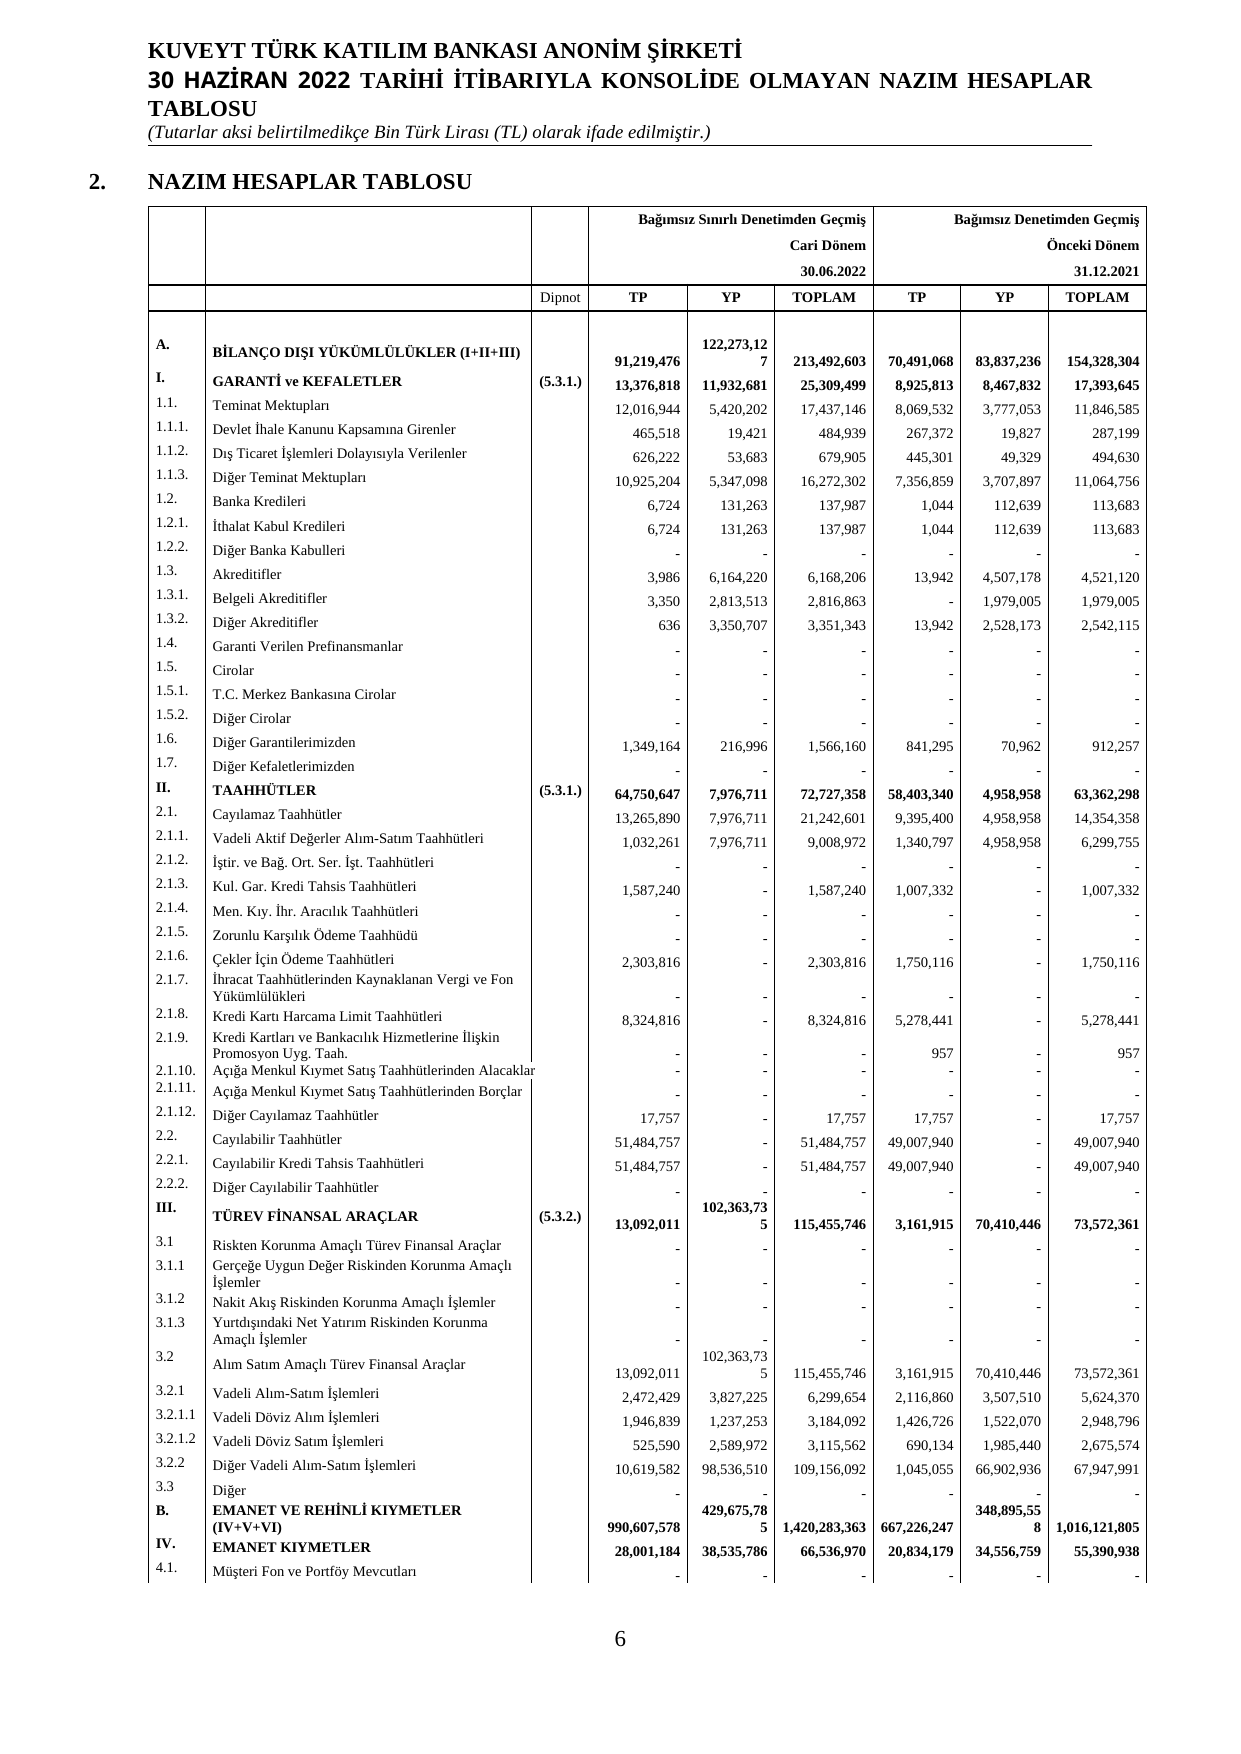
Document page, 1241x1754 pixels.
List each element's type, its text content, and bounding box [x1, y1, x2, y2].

table_cell Kredi Kartı Harcama Limit Taahhütleri [206, 1004, 531, 1028]
table_cell - [874, 634, 960, 658]
table_cell 17,437,146 [775, 393, 873, 417]
table_cell 2.1. [149, 803, 205, 826]
table_cell [532, 706, 588, 730]
table_cell [532, 562, 588, 586]
table_cell - [1049, 1062, 1146, 1079]
table_cell [532, 1290, 588, 1314]
table_cell İhracat Taahhütlerinden Kaynaklanan Vergi ve Fon Yükümlülükleri [206, 971, 531, 1004]
table_cell 1,420,283,363 [775, 1502, 873, 1535]
table_cell 1,426,726 [874, 1405, 960, 1429]
table_cell 11,932,681 [688, 369, 774, 393]
table_cell 213,492,603 [775, 336, 873, 369]
table_cell 8,925,813 [874, 369, 960, 393]
table_cell (5.3.2.) [532, 1199, 588, 1233]
table_cell [532, 826, 588, 851]
table_cell - [1049, 971, 1146, 1004]
table_cell 112,639 [961, 514, 1048, 538]
table_cell - [961, 1175, 1048, 1199]
table_cell [532, 1314, 588, 1348]
table_cell 679,905 [775, 441, 873, 466]
table_cell 49,329 [961, 441, 1048, 466]
table_cell 58,403,340 [874, 778, 960, 802]
table_cell - [688, 706, 774, 730]
table_cell 73,572,361 [1049, 1199, 1146, 1233]
table_cell 3,184,092 [775, 1405, 873, 1429]
table_cell EMANET KIYMETLER [206, 1535, 531, 1559]
table_cell [532, 312, 588, 336]
table_cell 1.7. [149, 754, 205, 778]
table_cell - [589, 658, 687, 682]
table_cell - [775, 1290, 873, 1314]
table_cell - [589, 971, 687, 1004]
table_cell Belgeli Akreditifler [206, 586, 531, 610]
table_cell Riskten Korunma Amaçlı Türev Finansal Araçlar [206, 1233, 531, 1257]
table_cell 1.3. [149, 562, 205, 586]
table_cell 6,724 [589, 490, 687, 514]
table_cell 7,976,711 [688, 778, 774, 802]
table_cell - [688, 1559, 774, 1583]
table_cell TOPLAM [1049, 286, 1146, 309]
table_cell 4,507,178 [961, 562, 1048, 586]
table_cell [532, 947, 588, 971]
table_cell 2.1.9. [149, 1029, 205, 1062]
table_cell 122,273,127 [688, 336, 774, 369]
table_cell - [688, 899, 774, 923]
table_cell - [589, 1233, 687, 1257]
table_cell [532, 1004, 588, 1028]
table_cell - [775, 538, 873, 562]
table_cell 287,199 [1049, 418, 1146, 441]
table_cell - [961, 899, 1048, 923]
table_cell 957 [874, 1029, 960, 1062]
table_cell - [1049, 658, 1146, 682]
table_cell - [589, 899, 687, 923]
table_cell - [961, 1079, 1048, 1103]
table_cell 1,587,240 [589, 875, 687, 899]
table_cell 626,222 [589, 441, 687, 466]
table_cell TÜREV FİNANSAL ARAÇLAR [206, 1199, 531, 1233]
table_cell - [688, 971, 774, 1004]
table_cell 3,350 [589, 586, 687, 610]
table_cell 67,947,991 [1049, 1454, 1146, 1478]
table_cell 5,624,370 [1049, 1381, 1146, 1405]
table_cell - [688, 754, 774, 778]
table_cell 7,356,859 [874, 466, 960, 489]
table_cell 6,299,755 [1049, 826, 1146, 851]
table_cell 4,521,120 [1049, 562, 1146, 586]
table_cell 2,948,796 [1049, 1405, 1146, 1429]
table_cell İştir. ve Bağ. Ort. Ser. İşt. Taahhütleri [206, 851, 531, 874]
table_cell - [874, 1257, 960, 1290]
table_cell 17,757 [775, 1103, 873, 1127]
table_cell 216,996 [688, 730, 774, 754]
table_cell - [775, 706, 873, 730]
table_cell - [589, 851, 687, 874]
table_cell [532, 1559, 588, 1583]
table_cell Devlet İhale Kanunu Kapsamına Girenler [206, 418, 531, 441]
table_cell EMANET VE REHİNLİ KIYMETLER (IV+V+VI) [206, 1502, 531, 1535]
table_cell - [874, 1175, 960, 1199]
table_cell [532, 441, 588, 466]
table_cell [532, 971, 588, 1004]
table_cell [532, 1103, 588, 1127]
table_cell - [589, 1314, 687, 1348]
table_cell 912,257 [1049, 730, 1146, 754]
table_cell 1.5. [149, 658, 205, 682]
table_cell 2,528,173 [961, 610, 1048, 634]
table_cell 1,032,261 [589, 826, 687, 851]
table_cell [532, 1127, 588, 1151]
table_cell - [874, 1290, 960, 1314]
table_cell [532, 393, 588, 417]
table_cell 49,007,940 [1049, 1127, 1146, 1151]
table_cell 1.1.2. [149, 441, 205, 466]
table_cell [532, 851, 588, 874]
table_header Bağımsız Denetimden Geçmiş [874, 207, 1146, 231]
table_cell [532, 1502, 588, 1535]
table_cell 990,607,578 [589, 1502, 687, 1535]
table_cell 8,324,816 [589, 1004, 687, 1028]
table_header [206, 207, 531, 283]
table_cell Nakit Akış Riskinden Korunma Amaçlı İşlemler [206, 1290, 531, 1314]
table_cell 636 [589, 610, 687, 634]
table_cell [532, 514, 588, 538]
table_cell 17,757 [874, 1103, 960, 1127]
table_cell - [688, 538, 774, 562]
table_cell TP [589, 286, 687, 309]
table_cell II. [149, 778, 205, 802]
table_cell Diğer [206, 1478, 531, 1502]
table_cell 494,630 [1049, 441, 1146, 466]
table_cell 28,001,184 [589, 1535, 687, 1559]
table_cell 957 [1049, 1029, 1146, 1062]
table_cell - [589, 1029, 687, 1062]
table_cell 1,946,839 [589, 1405, 687, 1429]
table_cell [532, 466, 588, 489]
table_cell 137,987 [775, 490, 873, 514]
table_cell - [1049, 634, 1146, 658]
table_cell [149, 286, 205, 309]
table_cell 10,619,582 [589, 1454, 687, 1478]
table_cell 2,116,860 [874, 1381, 960, 1405]
table_cell Cirolar [206, 658, 531, 682]
table_cell 49,007,940 [874, 1127, 960, 1151]
table_cell - [961, 1257, 1048, 1290]
table_cell - [874, 682, 960, 706]
table_cell [589, 312, 687, 336]
table_cell - [961, 1062, 1048, 1079]
table_cell 113,683 [1049, 514, 1146, 538]
table_cell - [961, 1290, 1048, 1314]
table_cell - [961, 851, 1048, 874]
table_cell 348,895,558 [961, 1502, 1048, 1535]
table_cell 64,750,647 [589, 778, 687, 802]
table_cell Akreditifler [206, 562, 531, 586]
table_cell 13,265,890 [589, 803, 687, 826]
table_cell 1,045,055 [874, 1454, 960, 1478]
table_cell 4,958,958 [961, 778, 1048, 802]
table_cell - [1049, 923, 1146, 947]
table_cell GARANTİ ve KEFALETLER [206, 369, 531, 393]
table_cell - [961, 947, 1048, 971]
table_cell 3.2 [149, 1348, 205, 1381]
table_cell Çekler İçin Ödeme Taahhütleri [206, 947, 531, 971]
table_cell - [688, 1079, 774, 1103]
table_cell - [589, 923, 687, 947]
table_cell 8,324,816 [775, 1004, 873, 1028]
table_cell - [688, 1257, 774, 1290]
table_cell - [874, 658, 960, 682]
table_cell 1,979,005 [961, 586, 1048, 610]
table_cell Kul. Gar. Kredi Tahsis Taahhütleri [206, 875, 531, 899]
table_cell - [589, 682, 687, 706]
table_cell [532, 658, 588, 682]
table_cell 98,536,510 [688, 1454, 774, 1478]
table_cell 525,590 [589, 1430, 687, 1453]
table_cell - [775, 1079, 873, 1103]
table_cell [532, 803, 588, 826]
table_cell 70,491,068 [874, 336, 960, 369]
table_cell - [775, 1559, 873, 1583]
table_cell 3,161,915 [874, 1199, 960, 1233]
table_cell - [1049, 899, 1146, 923]
table_cell Diğer Teminat Mektupları [206, 466, 531, 489]
table_cell - [589, 1290, 687, 1314]
table_cell 66,902,936 [961, 1454, 1048, 1478]
table_cell 1.1. [149, 393, 205, 417]
table_header [532, 207, 588, 283]
table_cell 3,986 [589, 562, 687, 586]
table_cell 83,837,236 [961, 336, 1048, 369]
table_cell Kredi Kartları ve Bankacılık Hizmetlerine İlişkin Promosyon Uyg. Taah. [206, 1029, 531, 1062]
table_cell [532, 899, 588, 923]
table_cell [532, 418, 588, 441]
table_cell 11,846,585 [1049, 393, 1146, 417]
table_cell Diğer Vadeli Alım-Satım İşlemleri [206, 1454, 531, 1478]
table_cell - [961, 1233, 1048, 1257]
table_cell 6,164,220 [688, 562, 774, 586]
table_cell 4,958,958 [961, 826, 1048, 851]
table_cell 2,813,513 [688, 586, 774, 610]
table_cell [532, 586, 588, 610]
table_cell - [961, 754, 1048, 778]
table_cell Vadeli Aktif Değerler Alım-Satım Taahhütleri [206, 826, 531, 851]
table_cell 115,455,746 [775, 1348, 873, 1381]
table_cell 3.1.3 [149, 1314, 205, 1348]
table_cell - [775, 923, 873, 947]
table_cell - [589, 1079, 687, 1103]
table_cell - [688, 1151, 774, 1175]
table_cell 51,484,757 [589, 1151, 687, 1175]
table_cell [532, 1405, 588, 1429]
table_cell [532, 538, 588, 562]
table_cell 2.1.2. [149, 851, 205, 874]
table_cell - [1049, 1233, 1146, 1257]
table_cell 1.2.1. [149, 514, 205, 538]
table_cell 2,816,863 [775, 586, 873, 610]
table_cell Dış Ticaret İşlemleri Dolayısıyla Verilenler [206, 441, 531, 466]
table_cell 11,064,756 [1049, 466, 1146, 489]
table_cell 2.2.2. [149, 1175, 205, 1199]
table_cell 30.06.2022 [589, 257, 873, 283]
table_cell 5,347,098 [688, 466, 774, 489]
table_cell - [1049, 1314, 1146, 1348]
table_cell 3.1.2 [149, 1290, 205, 1314]
table_cell 70,962 [961, 730, 1048, 754]
table_cell 2.1.6. [149, 947, 205, 971]
table_cell - [961, 1004, 1048, 1028]
table_cell 17,757 [589, 1103, 687, 1127]
table_cell 667,226,247 [874, 1502, 960, 1535]
table_cell - [874, 851, 960, 874]
table_cell (5.3.1.) [532, 778, 588, 802]
table_cell 2.1.12. [149, 1103, 205, 1127]
table_cell - [775, 1062, 873, 1079]
table_cell 1.1.3. [149, 466, 205, 489]
table_cell 1.4. [149, 634, 205, 658]
table_cell 21,242,601 [775, 803, 873, 826]
table_cell - [961, 682, 1048, 706]
table_cell [1049, 312, 1146, 336]
table_cell 2,303,816 [775, 947, 873, 971]
table_cell - [961, 1103, 1048, 1127]
table_cell - [775, 1029, 873, 1062]
table_cell 1,044 [874, 514, 960, 538]
table_cell - [775, 971, 873, 1004]
table_cell 1.2.2. [149, 538, 205, 562]
table_cell 2,472,429 [589, 1381, 687, 1405]
table_cell 429,675,785 [688, 1502, 774, 1535]
table_cell - [961, 1478, 1048, 1502]
table_cell T.C. Merkez Bankasına Cirolar [206, 682, 531, 706]
table_cell 34,556,759 [961, 1535, 1048, 1559]
table_cell - [1049, 1175, 1146, 1199]
table_cell - [775, 634, 873, 658]
table_cell 3.2.1.1 [149, 1405, 205, 1429]
table_cell 2.1.8. [149, 1004, 205, 1028]
table_cell 2.2. [149, 1127, 205, 1151]
table_cell [532, 1381, 588, 1405]
table_cell 131,263 [688, 490, 774, 514]
table_cell - [775, 1233, 873, 1257]
table_cell 131,263 [688, 514, 774, 538]
table_cell [532, 610, 588, 634]
table_cell 13,942 [874, 610, 960, 634]
table_cell 102,363,735 [688, 1348, 774, 1381]
table_cell 13,092,011 [589, 1348, 687, 1381]
table_cell - [961, 1314, 1048, 1348]
table_cell 53,683 [688, 441, 774, 466]
table_cell - [874, 1559, 960, 1583]
table_cell 63,362,298 [1049, 778, 1146, 802]
table_cell - [874, 1478, 960, 1502]
table_cell Vadeli Döviz Satım İşlemleri [206, 1430, 531, 1453]
table_cell - [589, 1175, 687, 1199]
table_cell - [874, 706, 960, 730]
table_cell - [775, 851, 873, 874]
table_cell - [589, 634, 687, 658]
table_cell - [688, 682, 774, 706]
table_cell - [874, 1079, 960, 1103]
table_cell 3,507,510 [961, 1381, 1048, 1405]
table_cell 14,354,358 [1049, 803, 1146, 826]
table_cell Banka Kredileri [206, 490, 531, 514]
table_cell - [961, 1151, 1048, 1175]
table_cell - [589, 1257, 687, 1290]
table_cell 17,393,645 [1049, 369, 1146, 393]
table_cell Cari Dönem [589, 231, 873, 257]
table_cell 9,395,400 [874, 803, 960, 826]
table_cell - [961, 923, 1048, 947]
table_cell 31.12.2021 [874, 257, 1146, 283]
table_cell - [961, 875, 1048, 899]
table_cell - [688, 1062, 774, 1079]
table_cell 73,572,361 [1049, 1348, 1146, 1381]
table_cell [532, 490, 588, 514]
table_cell 102,363,735 [688, 1199, 774, 1233]
table_cell - [589, 538, 687, 562]
table_cell [532, 1430, 588, 1453]
table_cell 25,309,499 [775, 369, 873, 393]
table_cell 2.2.1. [149, 1151, 205, 1175]
table_cell - [874, 1233, 960, 1257]
table_cell - [688, 923, 774, 947]
table_cell Diğer Cayılamaz Taahhütler [206, 1103, 531, 1127]
table_cell 3.2.1.2 [149, 1430, 205, 1453]
table_cell 66,536,970 [775, 1535, 873, 1559]
table_cell TP [874, 286, 960, 309]
table_cell 2.1.11. [149, 1079, 205, 1103]
table_cell - [1049, 1290, 1146, 1314]
table_cell 51,484,757 [589, 1127, 687, 1151]
table_cell Diğer Banka Kabulleri [206, 538, 531, 562]
table_cell 2.1.1. [149, 826, 205, 851]
table_cell - [775, 1314, 873, 1348]
table_cell [532, 1257, 588, 1290]
table_cell [874, 312, 960, 336]
table_cell A. [149, 336, 205, 369]
table_cell - [961, 971, 1048, 1004]
table_cell 3,777,053 [961, 393, 1048, 417]
table_cell 1,566,160 [775, 730, 873, 754]
table_cell - [688, 1233, 774, 1257]
table_cell - [688, 851, 774, 874]
table_cell 3,161,915 [874, 1348, 960, 1381]
table_cell - [688, 947, 774, 971]
table_cell 3.2.1 [149, 1381, 205, 1405]
table_cell - [775, 1257, 873, 1290]
table_cell Garanti Verilen Prefinansmanlar [206, 634, 531, 658]
table_cell 8,467,832 [961, 369, 1048, 393]
table_cell 13,092,011 [589, 1199, 687, 1233]
table_cell - [688, 1314, 774, 1348]
table_cell Dipnot [532, 286, 588, 309]
table_cell [532, 1233, 588, 1257]
table_cell 3.1.1 [149, 1257, 205, 1290]
table_cell 1,587,240 [775, 875, 873, 899]
table_cell [532, 923, 588, 947]
table_cell 10,925,204 [589, 466, 687, 489]
table_cell 1,007,332 [874, 875, 960, 899]
table_cell IV. [149, 1535, 205, 1559]
table_cell 70,410,446 [961, 1348, 1048, 1381]
table_cell [206, 312, 531, 336]
table_cell 2,542,115 [1049, 610, 1146, 634]
table_cell 8,069,532 [874, 393, 960, 417]
table_cell 1,349,164 [589, 730, 687, 754]
table_cell - [775, 1175, 873, 1199]
table_cell Men. Kıy. İhr. Aracılık Taahhütleri [206, 899, 531, 923]
table_cell 1,237,253 [688, 1405, 774, 1429]
table_cell 267,372 [874, 418, 960, 441]
table_cell 3,350,707 [688, 610, 774, 634]
table_cell 4,958,958 [961, 803, 1048, 826]
table_cell - [1049, 706, 1146, 730]
table_cell 16,272,302 [775, 466, 873, 489]
table_cell - [961, 658, 1048, 682]
table_cell [532, 1029, 588, 1062]
table_cell - [589, 1478, 687, 1502]
table_cell 5,420,202 [688, 393, 774, 417]
table_cell 137,987 [775, 514, 873, 538]
table_cell Diğer Akreditifler [206, 610, 531, 634]
table_cell [532, 1454, 588, 1478]
table_cell 109,156,092 [775, 1454, 873, 1478]
table_cell 1,016,121,805 [1049, 1502, 1146, 1535]
table_cell Alım Satım Amaçlı Türev Finansal Araçlar [206, 1348, 531, 1381]
table_cell 1,750,116 [1049, 947, 1146, 971]
table_cell - [874, 586, 960, 610]
table_cell 6,299,654 [775, 1381, 873, 1405]
table_cell - [688, 634, 774, 658]
table_cell 49,007,940 [1049, 1151, 1146, 1175]
table_cell - [688, 1103, 774, 1127]
table_header Bağımsız Sınırlı Denetimden Geçmiş [589, 207, 873, 231]
table_cell 6,168,206 [775, 562, 873, 586]
table_cell 1,522,070 [961, 1405, 1048, 1429]
table_cell BİLANÇO DIŞI YÜKÜMLÜLÜKLER (I+II+III) [206, 336, 531, 369]
table_cell - [874, 923, 960, 947]
table_cell - [961, 538, 1048, 562]
table_cell 2.1.10. [149, 1062, 205, 1079]
table_cell 154,328,304 [1049, 336, 1146, 369]
table_cell 49,007,940 [874, 1151, 960, 1175]
table_cell İthalat Kabul Kredileri [206, 514, 531, 538]
table_cell Önceki Dönem [874, 231, 1146, 257]
table_cell - [688, 1004, 774, 1028]
table_cell 91,219,476 [589, 336, 687, 369]
table_cell 1.3.1. [149, 586, 205, 610]
table_cell Müşteri Fon ve Portföy Mevcutları [206, 1559, 531, 1583]
table_cell III. [149, 1199, 205, 1233]
table_cell 3,827,225 [688, 1381, 774, 1405]
table_cell 484,939 [775, 418, 873, 441]
table_cell 6,724 [589, 514, 687, 538]
table_cell [206, 286, 531, 309]
table_cell - [1049, 754, 1146, 778]
table_cell - [961, 1559, 1048, 1583]
table_cell 445,301 [874, 441, 960, 466]
table_cell TAAHHÜTLER [206, 778, 531, 802]
table_cell Diğer Garantilerimizden [206, 730, 531, 754]
table_cell 12,016,944 [589, 393, 687, 417]
table_cell - [874, 538, 960, 562]
table_cell [532, 1535, 588, 1559]
table_cell Cayılabilir Kredi Tahsis Taahhütleri [206, 1151, 531, 1175]
table_cell 2.1.3. [149, 875, 205, 899]
table_cell Teminat Mektupları [206, 393, 531, 417]
table_cell - [1049, 851, 1146, 874]
table_cell - [1049, 1079, 1146, 1103]
table_cell Cayılamaz Taahhütler [206, 803, 531, 826]
table_cell 1,979,005 [1049, 586, 1146, 610]
table_cell (5.3.1.) [532, 369, 588, 393]
table_cell 19,421 [688, 418, 774, 441]
table_cell - [589, 706, 687, 730]
table_cell - [688, 658, 774, 682]
table_cell [1147, 1062, 1173, 1079]
table_cell 2,589,972 [688, 1430, 774, 1453]
table_cell [532, 1348, 588, 1381]
table_cell - [1049, 682, 1146, 706]
table_cell Vadeli Alım-Satım İşlemleri [206, 1381, 531, 1405]
table_cell - [688, 1175, 774, 1199]
table_cell 1.5.1. [149, 682, 205, 706]
table_cell 1.5.2. [149, 706, 205, 730]
table_cell [961, 312, 1048, 336]
table_cell YP [961, 286, 1048, 309]
table_cell 7,976,711 [688, 826, 774, 851]
table_cell YP [688, 286, 774, 309]
table_cell Diğer Cayılabilir Taahhütler [206, 1175, 531, 1199]
table_cell 17,757 [1049, 1103, 1146, 1127]
table_cell 1.3.2. [149, 610, 205, 634]
table_cell - [775, 682, 873, 706]
table_cell 72,727,358 [775, 778, 873, 802]
table_cell 3.1 [149, 1233, 205, 1257]
table_cell [532, 875, 588, 899]
table_cell Zorunlu Karşılık Ödeme Taahhüdü [206, 923, 531, 947]
table_cell [688, 312, 774, 336]
table_cell - [688, 1290, 774, 1314]
table_cell - [961, 634, 1048, 658]
table_cell - [775, 658, 873, 682]
table_cell Açığa Menkul Kıymet Satış Taahhütlerinden Borçlar [206, 1079, 531, 1103]
table_cell - [961, 1029, 1048, 1062]
table_cell - [874, 1062, 960, 1079]
table_cell - [589, 1062, 687, 1079]
table_cell [532, 634, 588, 658]
table_cell 841,295 [874, 730, 960, 754]
table_header [149, 207, 205, 283]
table_cell 1,007,332 [1049, 875, 1146, 899]
table_cell - [775, 754, 873, 778]
table_cell 55,390,938 [1049, 1535, 1146, 1559]
table_cell Yurtdışındaki Net Yatırım Riskinden Korunma Amaçlı İşlemler [206, 1314, 531, 1348]
table_cell - [1049, 1257, 1146, 1290]
table_cell Cayılabilir Taahhütler [206, 1127, 531, 1151]
table_cell Vadeli Döviz Alım İşlemleri [206, 1405, 531, 1429]
table_cell 112,639 [961, 490, 1048, 514]
table_cell - [589, 1559, 687, 1583]
table_cell [532, 336, 588, 369]
table_cell 3.3 [149, 1478, 205, 1502]
table_cell - [688, 1029, 774, 1062]
table_cell B. [149, 1502, 205, 1535]
table_cell 51,484,757 [775, 1151, 873, 1175]
table_cell - [874, 899, 960, 923]
table_cell 5,278,441 [874, 1004, 960, 1028]
table_cell - [775, 899, 873, 923]
table_cell - [688, 1127, 774, 1151]
table_cell 1.1.1. [149, 418, 205, 441]
table_cell 2.1.7. [149, 971, 205, 1004]
table_cell - [688, 1478, 774, 1502]
table_cell [775, 312, 873, 336]
table_cell Açığa Menkul Kıymet Satış Taahhütlerinden Alacaklar [206, 1062, 588, 1079]
table_cell 3,707,897 [961, 466, 1048, 489]
table_cell - [1049, 1478, 1146, 1502]
table_cell 1.6. [149, 730, 205, 754]
table_cell 115,455,746 [775, 1199, 873, 1233]
table_cell 690,134 [874, 1430, 960, 1453]
table_cell [532, 1151, 588, 1175]
table_cell [532, 1175, 588, 1199]
table_cell [532, 1478, 588, 1502]
table_cell Diğer Cirolar [206, 706, 531, 730]
table_cell 3,351,343 [775, 610, 873, 634]
table_cell 9,008,972 [775, 826, 873, 851]
table_cell 7,976,711 [688, 803, 774, 826]
table_cell 2.1.4. [149, 899, 205, 923]
table_cell 3.2.2 [149, 1454, 205, 1478]
table_cell - [961, 706, 1048, 730]
text 2. NAZIM HESAPLAR TABLOSU [89, 168, 1092, 194]
table_cell 38,535,786 [688, 1535, 774, 1559]
table_cell I. [149, 369, 205, 393]
table_cell [532, 754, 588, 778]
table_cell [532, 730, 588, 754]
table_cell - [775, 1478, 873, 1502]
table_cell Gerçeğe Uygun Değer Riskinden Korunma Amaçlı İşlemler [206, 1257, 531, 1290]
table_cell [532, 682, 588, 706]
table_cell 13,376,818 [589, 369, 687, 393]
table_cell - [1049, 1559, 1146, 1583]
table_cell 1,985,440 [961, 1430, 1048, 1453]
table_cell - [961, 1127, 1048, 1151]
table_cell [149, 312, 205, 336]
table_cell 465,518 [589, 418, 687, 441]
table_cell - [589, 754, 687, 778]
table_cell 2.1.5. [149, 923, 205, 947]
table_cell 4.1. [149, 1559, 205, 1583]
table_cell 1,340,797 [874, 826, 960, 851]
table_cell - [874, 754, 960, 778]
table_cell TOPLAM [775, 286, 873, 309]
table_cell 5,278,441 [1049, 1004, 1146, 1028]
table_cell 1,044 [874, 490, 960, 514]
table_cell 20,834,179 [874, 1535, 960, 1559]
table_cell [532, 1079, 588, 1103]
table_cell 51,484,757 [775, 1127, 873, 1151]
table_cell 2,303,816 [589, 947, 687, 971]
table_cell 2,675,574 [1049, 1430, 1146, 1453]
table_cell - [874, 971, 960, 1004]
table_cell 13,942 [874, 562, 960, 586]
table_cell - [1049, 538, 1146, 562]
table_cell 70,410,446 [961, 1199, 1048, 1233]
table_cell Diğer Kefaletlerimizden [206, 754, 531, 778]
table_cell - [688, 875, 774, 899]
table_cell 1,750,116 [874, 947, 960, 971]
table_cell 3,115,562 [775, 1430, 873, 1453]
table_cell 113,683 [1049, 490, 1146, 514]
table_cell 1.2. [149, 490, 205, 514]
table_cell 19,827 [961, 418, 1048, 441]
table_cell - [874, 1314, 960, 1348]
